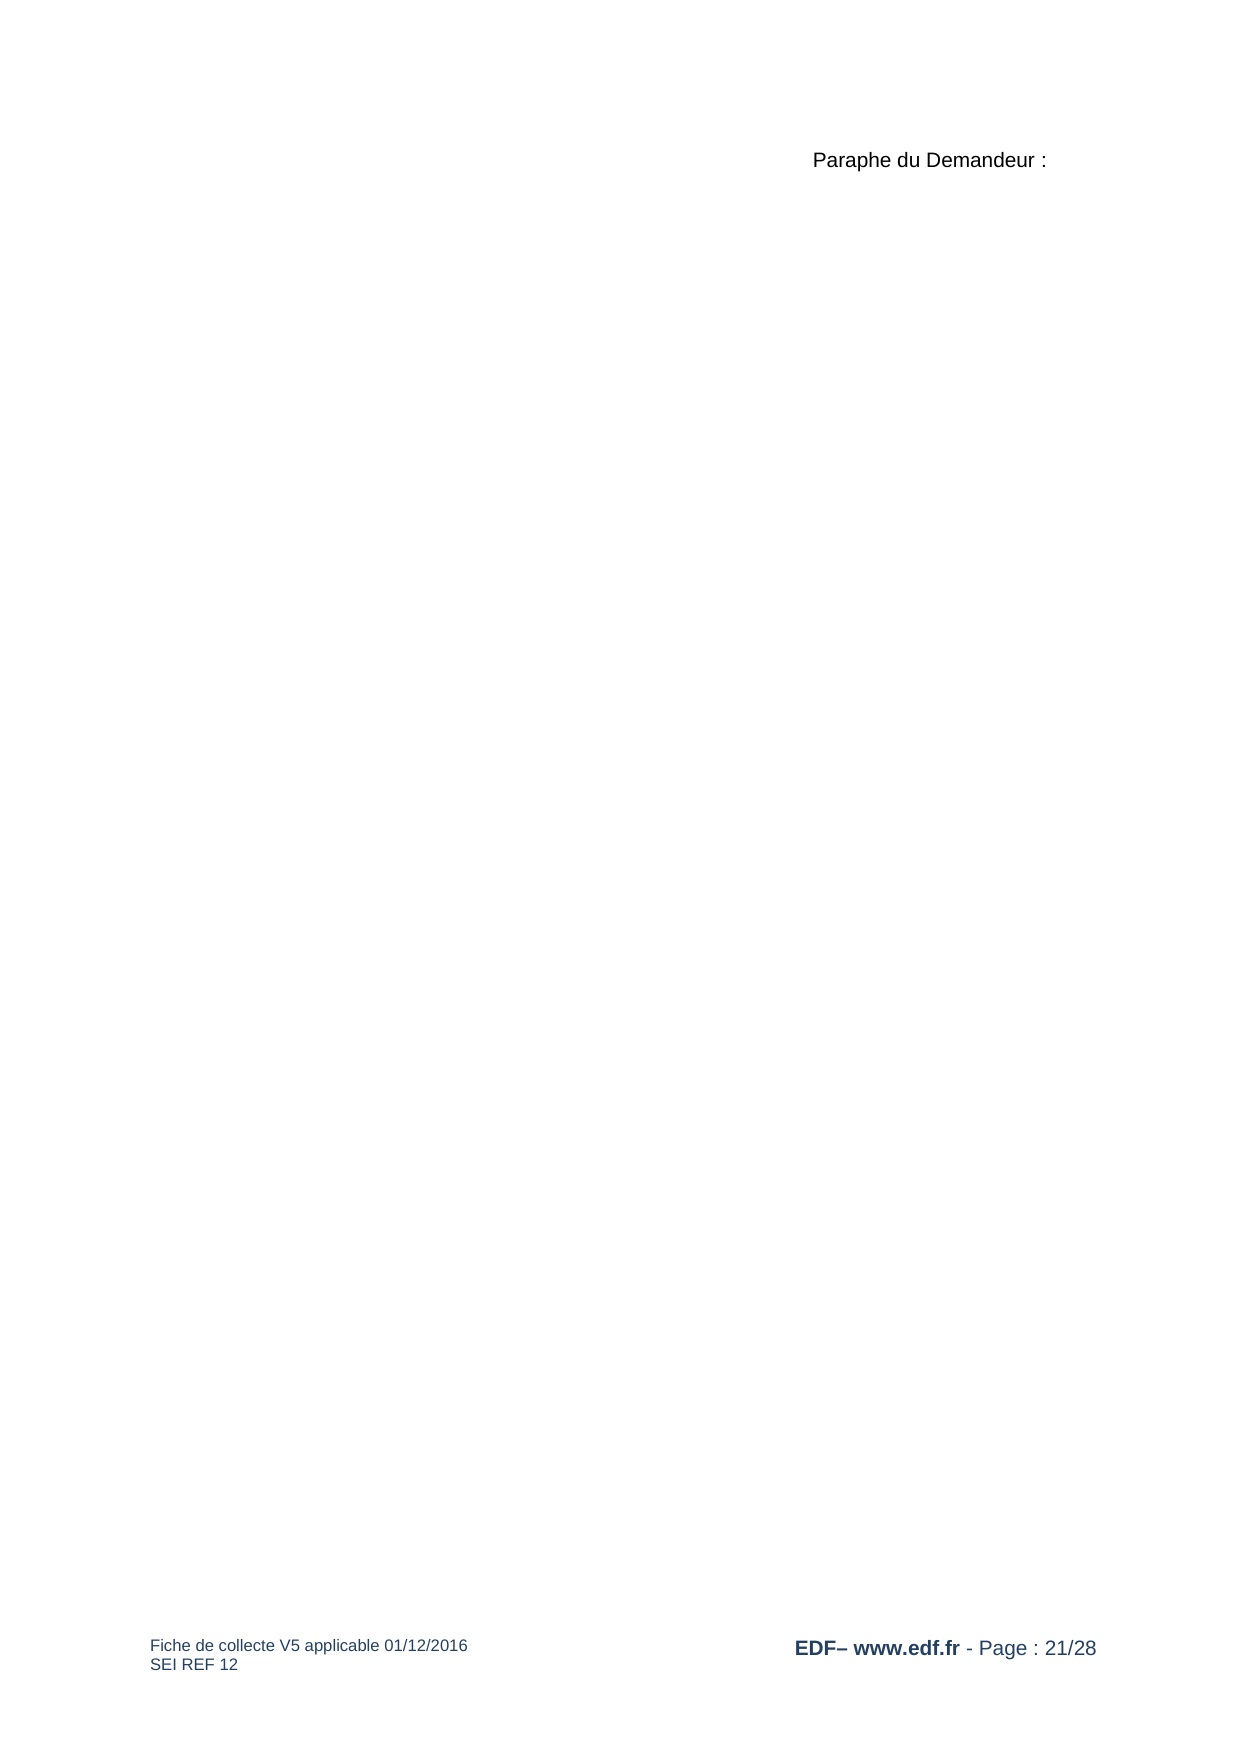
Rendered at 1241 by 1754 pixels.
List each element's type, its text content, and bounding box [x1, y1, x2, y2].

text Paraphe du Demandeur : [150, 148, 1104, 172]
